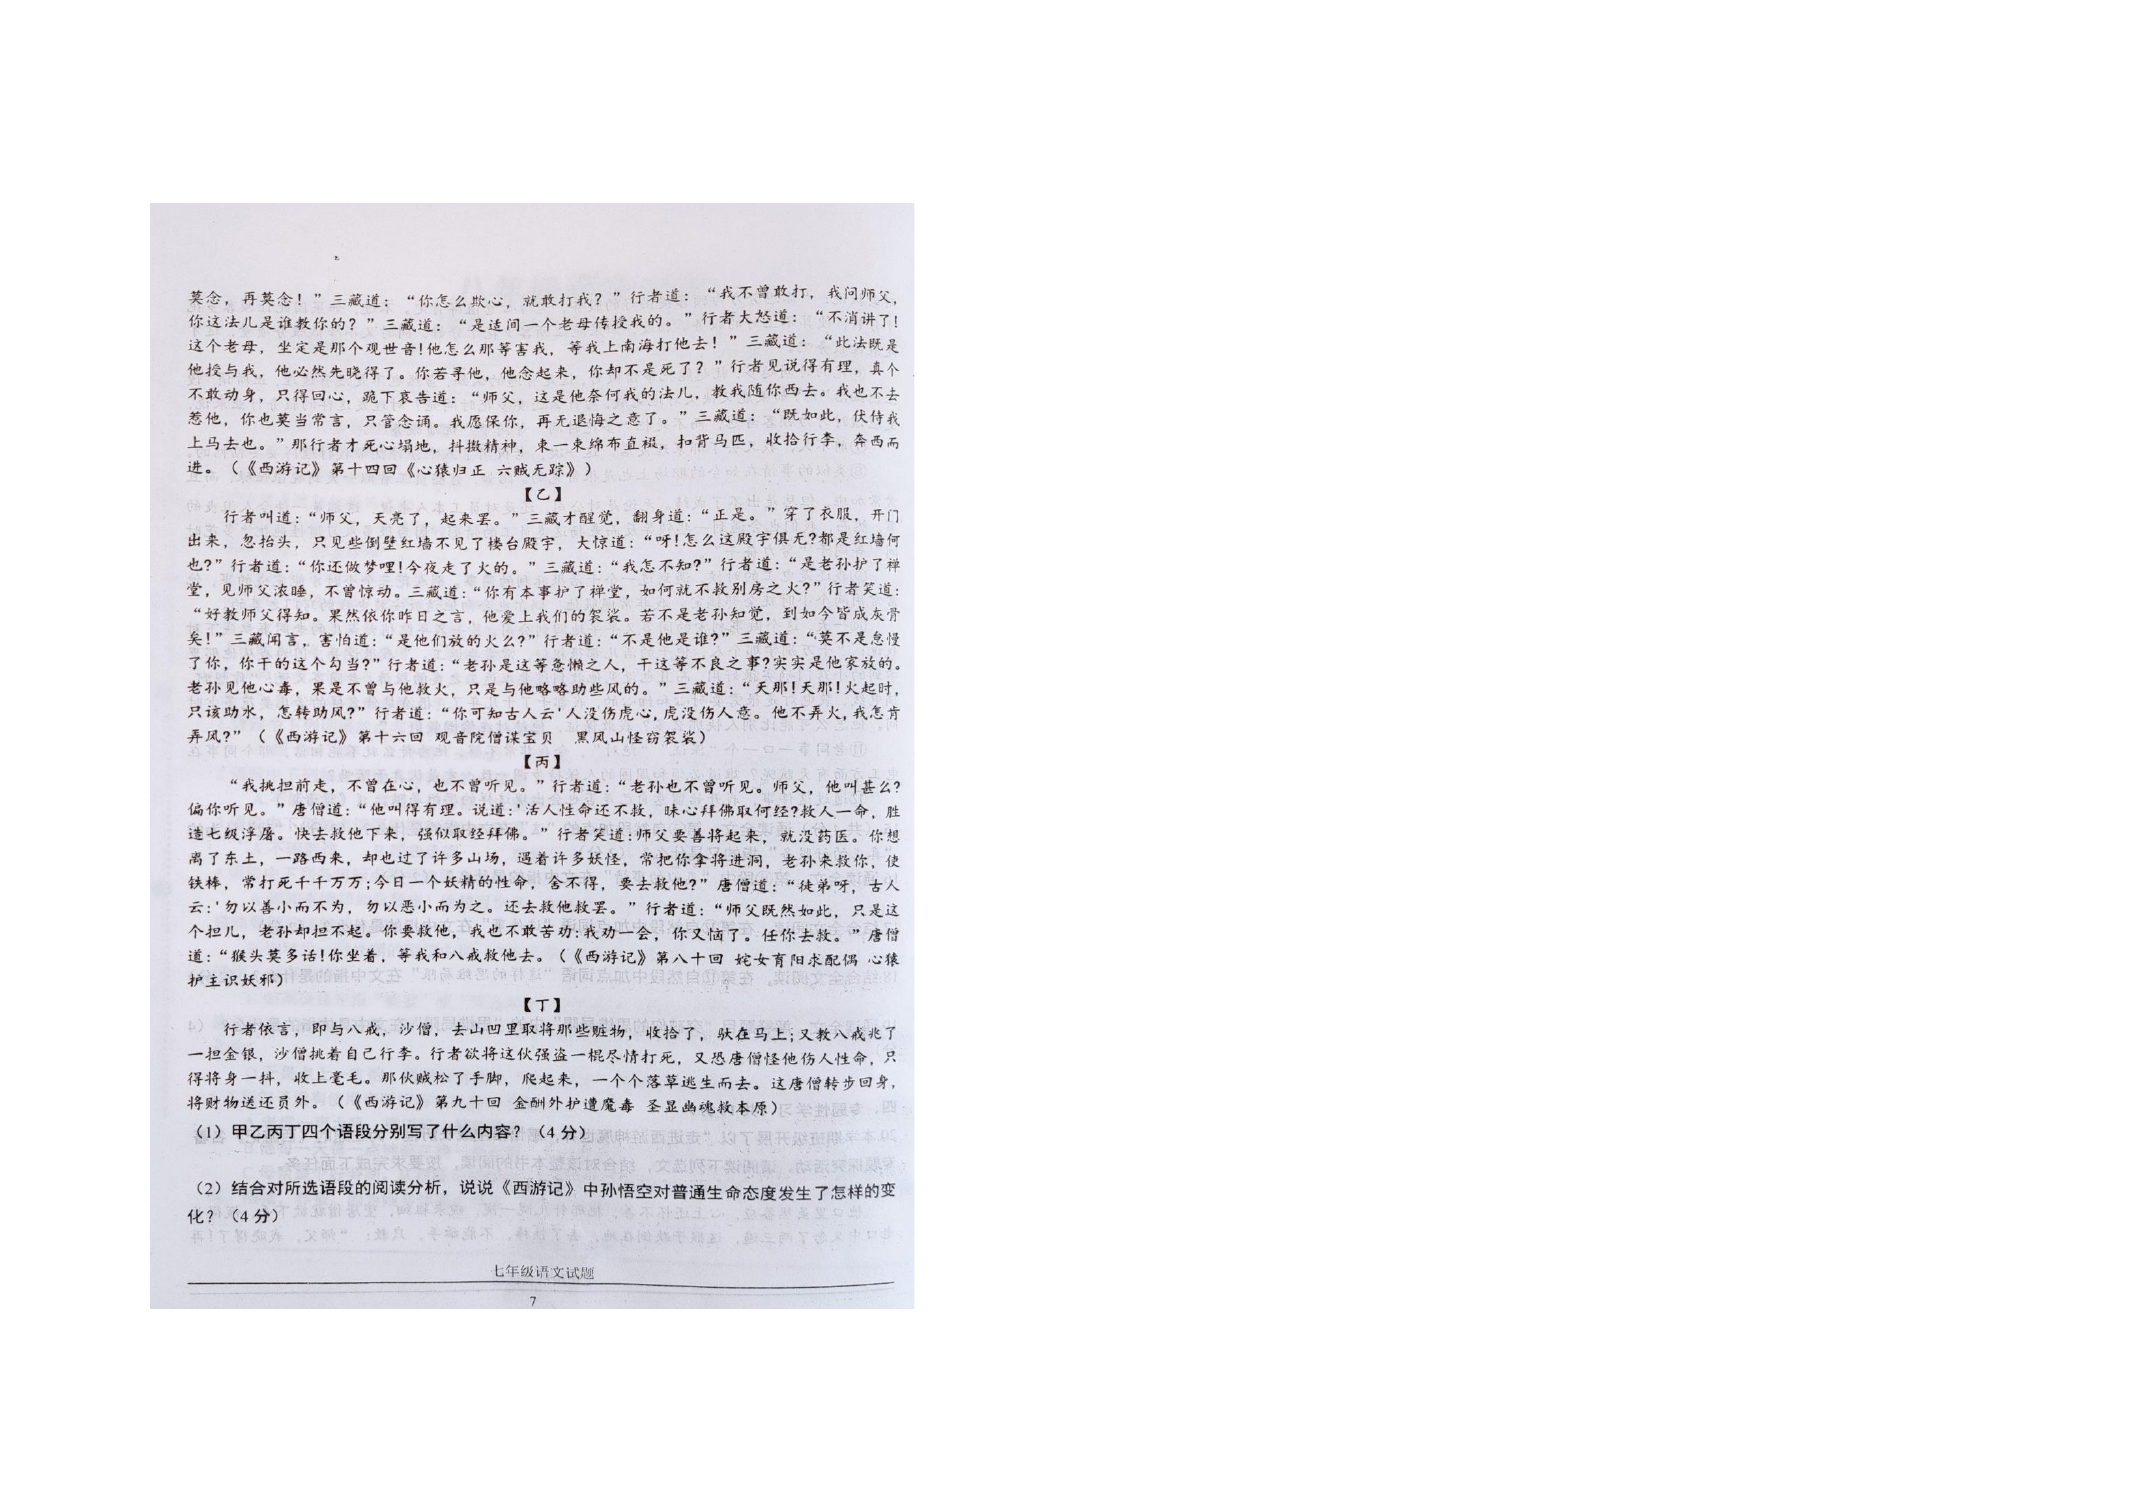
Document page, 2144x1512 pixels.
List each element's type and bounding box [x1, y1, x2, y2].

picture [150, 203, 915, 1309]
